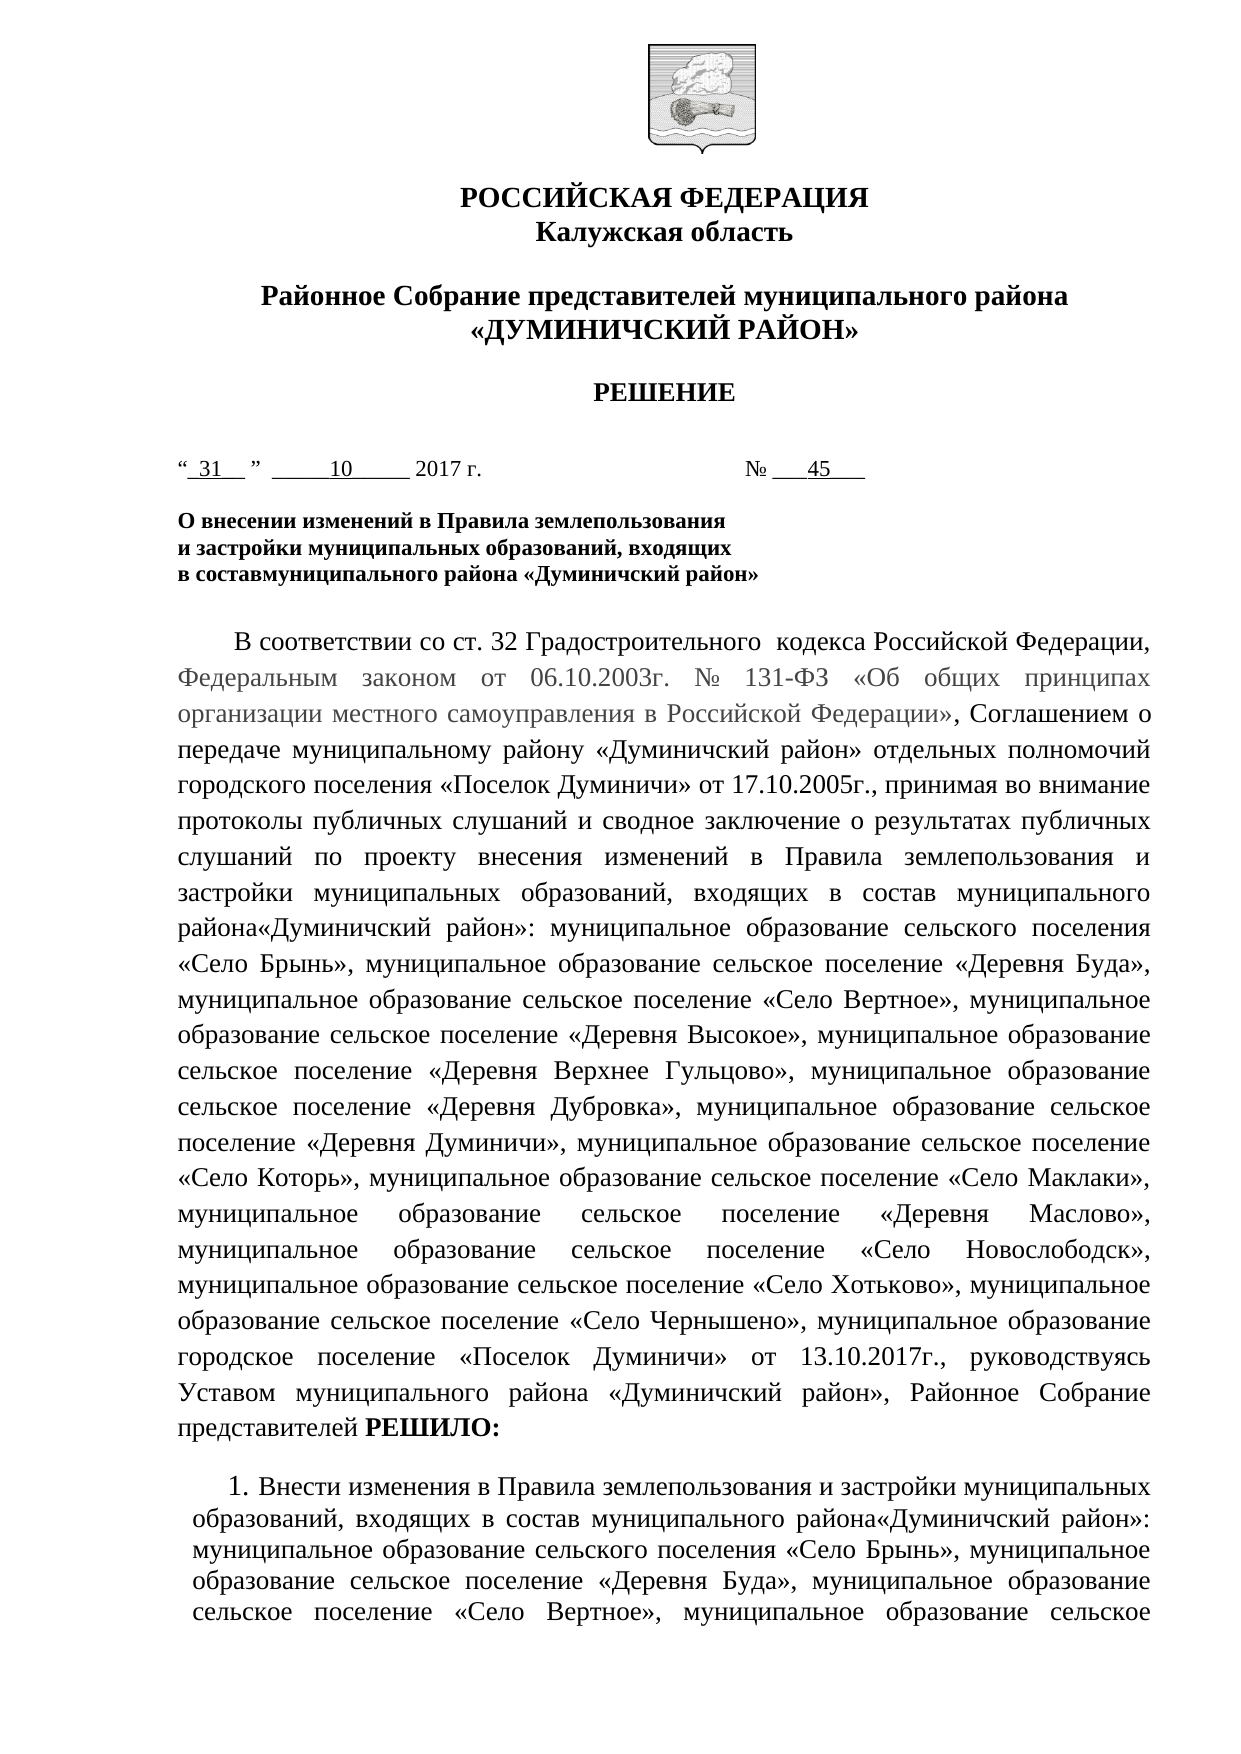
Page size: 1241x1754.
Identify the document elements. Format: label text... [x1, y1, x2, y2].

title Районное Собрание представителей муниципального района [177, 278, 1152, 312]
title РОССИЙСКАЯ ФЕДЕРАЦИЯ [177, 180, 1152, 214]
text в составмуниципального района «Думиничский район» [177, 560, 1152, 587]
text В соответствии со ст. 32 Градостроительного кодекса Российской Федерации, Федеральным законом от 06.10.2003г. № 131-ФЗ «Об общих принципах организации местного самоуправления в Российской Федерации», Соглашением о передаче муниципальному району «Думиничский район» отдельных полномочий городского поселения «Поселок Думиничи» от 17.10.2005г., принимая во внимание протоколы публичных слушаний и сводное заключение о результатах публичных слушаний по проекту внесения изменений в Правила землепользования и застройки муниципальных образований, входящих в состав муниципального района«Думиничский район»: муниципальное образование сельского поселения «Село Брынь», муниципальное образование сельское поселение «Деревня Буда», муниципальное образование сельское поселение «Село Вертное», муниципальное образование сельское поселение «Деревня Высокое», муниципальное образование сельское поселение «Деревня Верхнее Гульцово», муниципальное образование сельское поселение «Деревня Дубровка», муниципальное образование сельское поселение «Деревня Думиничи», муниципальное образование сельское поселение «Село Которь», муниципальное образование сельское поселение «Село Маклаки», муниципальное образование сельское поселение «Деревня Маслово», муниципальное образование сельское поселение «Село Новослободск», муниципальное образование сельское поселение «Село Хотьково», муниципальное образование сельское поселение «Село Чернышено», муниципальное образование городское поселение «Поселок Думиничи» от 13.10.2017г., руководствуясь Уставом муниципального района «Думиничский район», Районное Собрание представителей РЕШИЛО: [177, 626, 1152, 1443]
title «ДУМИНИЧСКИЙ РАЙОН» [177, 312, 1152, 345]
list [192, 1468, 1152, 1626]
title “_31__ ” _____10_____ 2017 г. № ___45___ [177, 455, 1231, 481]
text и застройки муниципальных образований, входящих [177, 534, 1152, 560]
picture [648, 44, 756, 154]
title РЕШЕНИЕ [177, 377, 1152, 408]
title Калужская область [177, 214, 1152, 247]
text О внесении изменений в Правила землепользования [177, 508, 1152, 534]
